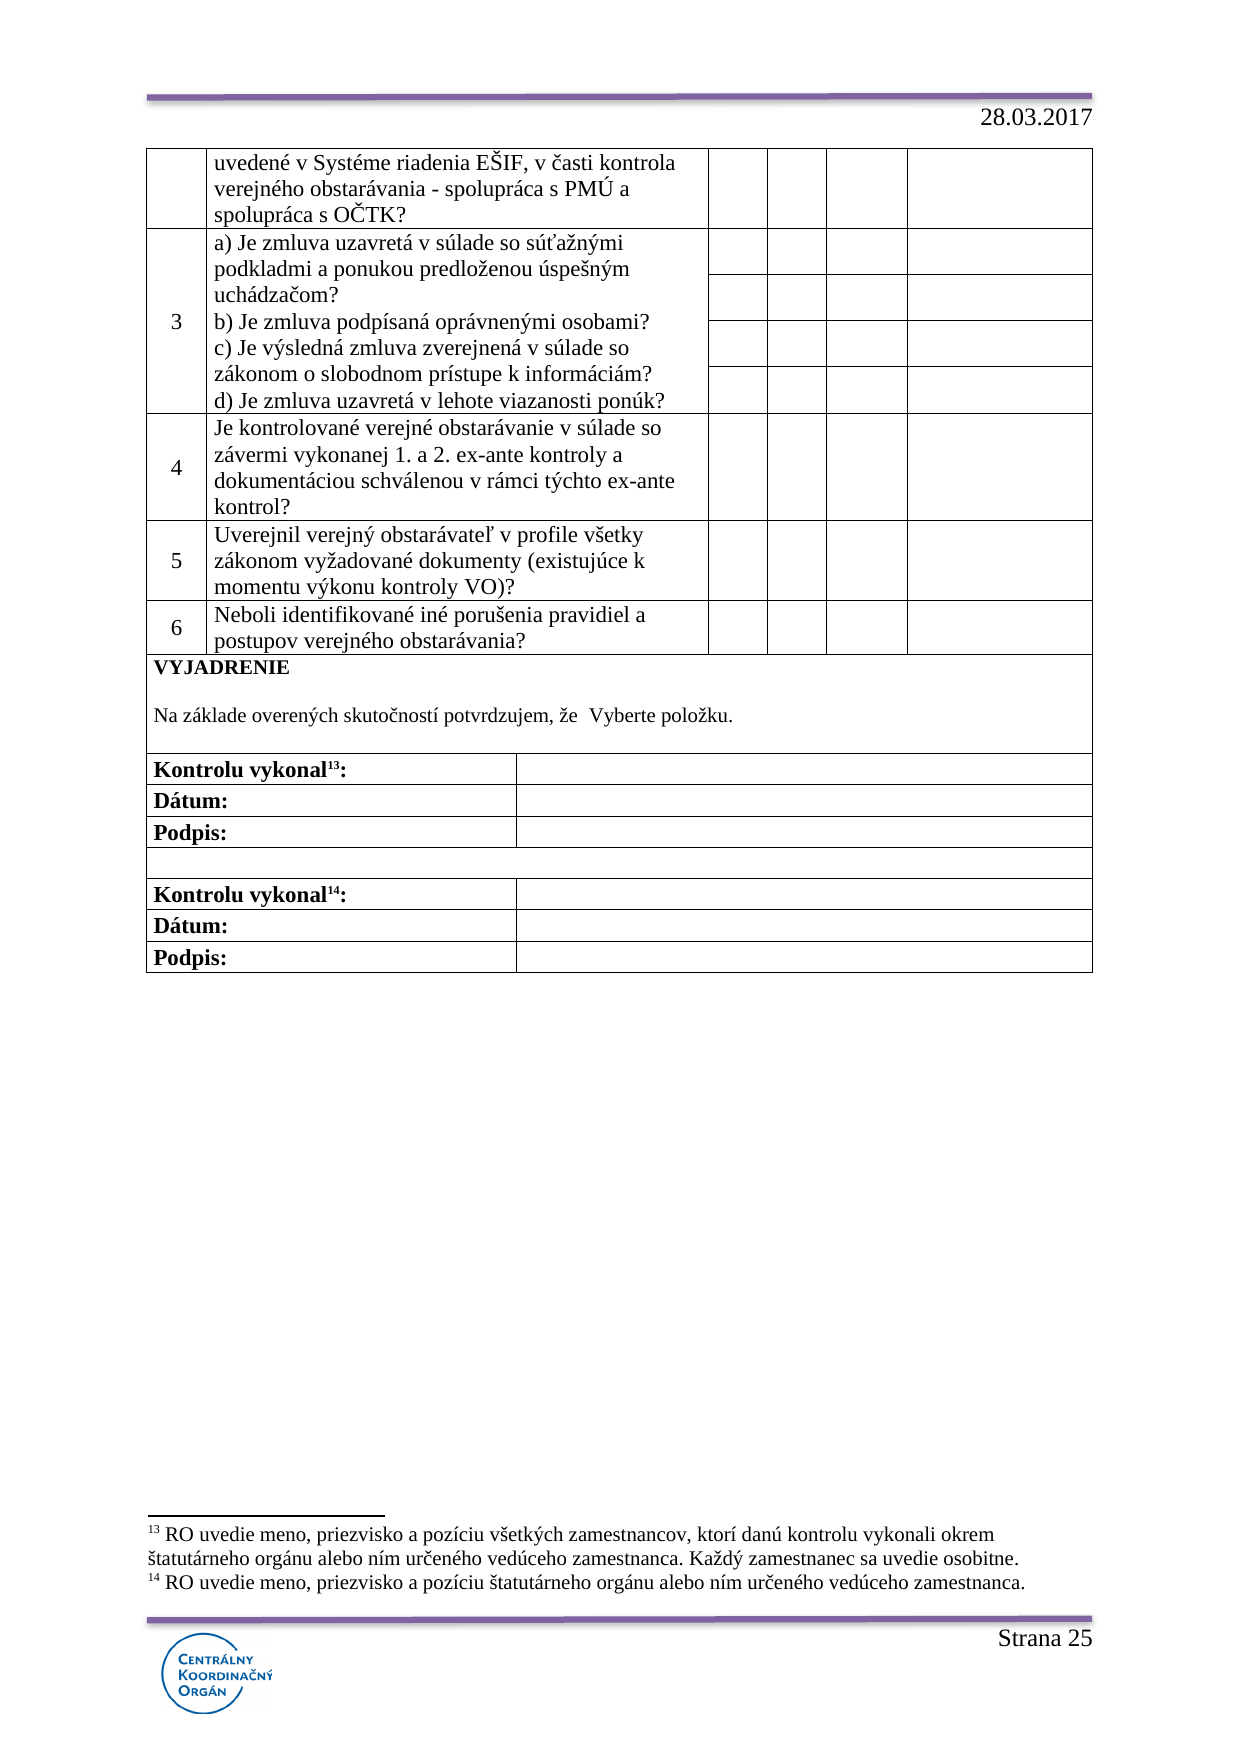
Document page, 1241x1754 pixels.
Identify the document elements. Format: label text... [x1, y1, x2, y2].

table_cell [207, 149, 708, 228]
table_cell [827, 521, 907, 600]
table_cell 3 [147, 229, 206, 413]
table_cell [709, 414, 767, 520]
table_cell [517, 942, 1092, 972]
table_cell [908, 321, 1092, 366]
table_cell [709, 367, 767, 413]
table_cell [709, 229, 767, 274]
table_cell 2 [147, 149, 206, 228]
table_cell [908, 275, 1092, 320]
table_cell [768, 149, 826, 228]
table_cell Kontrolu vykonal: [147, 879, 516, 909]
table_cell VYJADRENIE Na základe overených skutočností potvrdzujem, že [147, 655, 1092, 753]
table_cell [827, 414, 907, 520]
table_cell a) Je zmluva uzavretá v súlade so súťažnými podkladmi a ponukou predloženou úspešným uchádzačom? b) Je zmluva podpísaná oprávnenými osobami? c) Je výsledná zmluva zverejnená v súlade so zákonom o slobodnom prístupe k informáciám? d) Je zmluva uzavretá v lehote viazanosti ponúk? [207, 229, 708, 413]
table_cell [827, 229, 907, 274]
table_cell [908, 521, 1092, 600]
table_cell [147, 848, 1092, 878]
table_cell 5 [147, 521, 206, 600]
table_cell Neboli identifikované iné porušenia pravidiel a postupov verejného obstarávania? [207, 601, 708, 653]
table_cell [908, 149, 1092, 228]
picture [159, 1631, 272, 1713]
table_cell [517, 817, 1092, 847]
table_cell [827, 367, 907, 413]
table_cell [709, 149, 767, 228]
table_cell 6 [147, 601, 206, 653]
table_cell [908, 414, 1092, 520]
table_cell [827, 321, 907, 366]
table_cell 4 [147, 414, 206, 520]
table_cell Dátum: [147, 785, 516, 816]
table_cell [768, 275, 826, 320]
table_cell Podpis: [147, 817, 516, 847]
table_cell Dátum: [147, 910, 516, 941]
table_cell [517, 910, 1092, 941]
table_cell [768, 521, 826, 600]
table_cell [827, 149, 907, 228]
table_cell [768, 601, 826, 653]
table_cell [908, 229, 1092, 274]
table_cell [768, 367, 826, 413]
table_cell [709, 601, 767, 653]
table_cell [827, 601, 907, 653]
table_cell [709, 521, 767, 600]
table_cell Je kontrolované verejné obstarávanie v súlade so závermi vykonanej 1. a 2. ex-ante kontroly a dokumentáciou schválenou v rámci týchto ex-ante kontrol? [207, 414, 708, 520]
table_cell [517, 785, 1092, 816]
table_cell [768, 229, 826, 274]
table_cell [908, 601, 1092, 653]
table_cell Kontrolu vykonal: [147, 754, 516, 784]
table_cell [517, 879, 1092, 909]
table_cell [709, 275, 767, 320]
table_cell [908, 367, 1092, 413]
table_cell [827, 275, 907, 320]
table_cell [768, 321, 826, 366]
table_cell [709, 321, 767, 366]
table_cell [768, 414, 826, 520]
table_cell [517, 754, 1092, 784]
table_cell Uverejnil verejný obstarávateľ v profile všetky zákonom vyžadované dokumenty (existujúce k momentu výkonu kontroly VO)? [207, 521, 708, 600]
table_cell Podpis: [147, 942, 516, 972]
